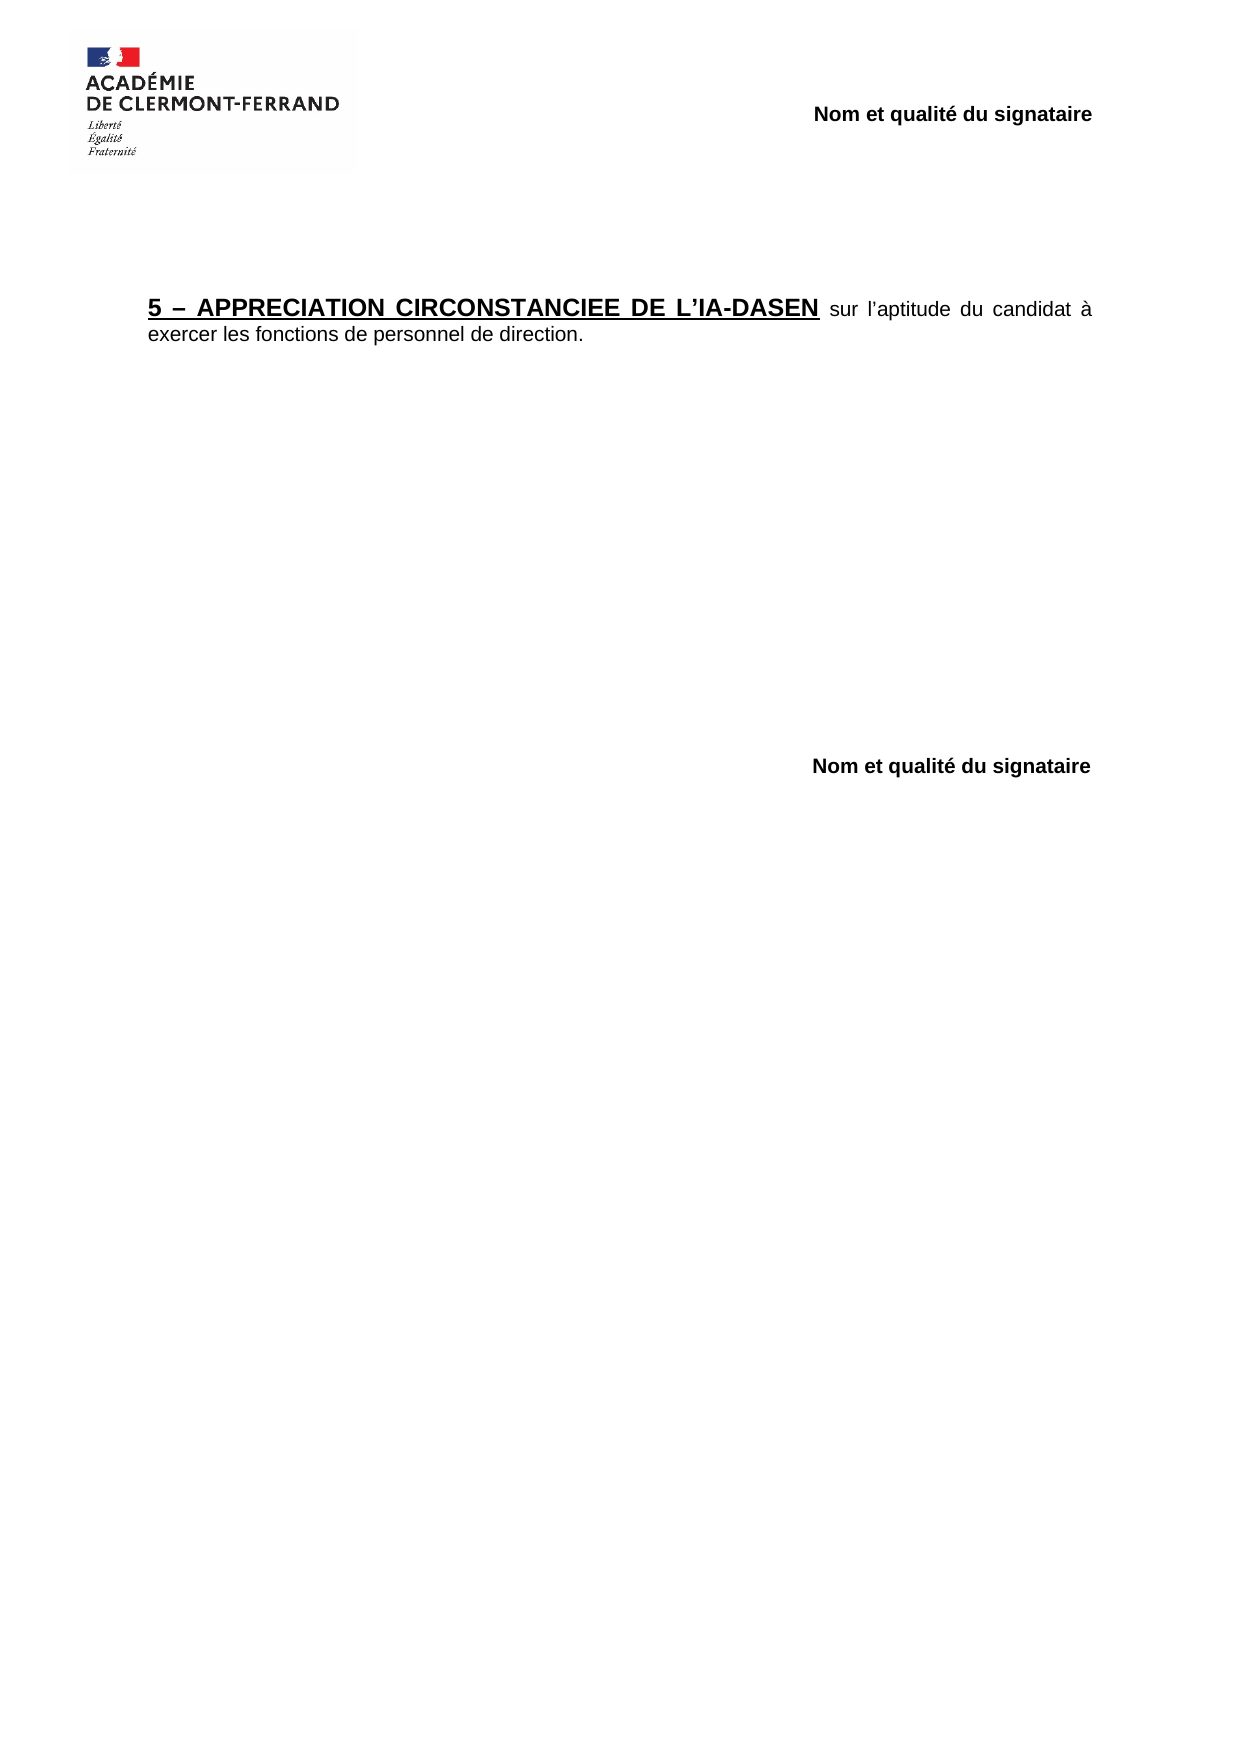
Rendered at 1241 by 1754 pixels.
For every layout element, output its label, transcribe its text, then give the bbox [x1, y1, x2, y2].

text 5 – APPRECIATION CIRCONSTANCIEE DE L’IA-DASEN sur l’aptitude du candidat à exercer les fonctions de personnel de direction. [148, 293, 1093, 346]
text Nom et qualité du signataire [148, 753, 1093, 777]
text Nom et qualité du signataire [148, 102, 1093, 126]
picture [68, 28, 358, 174]
